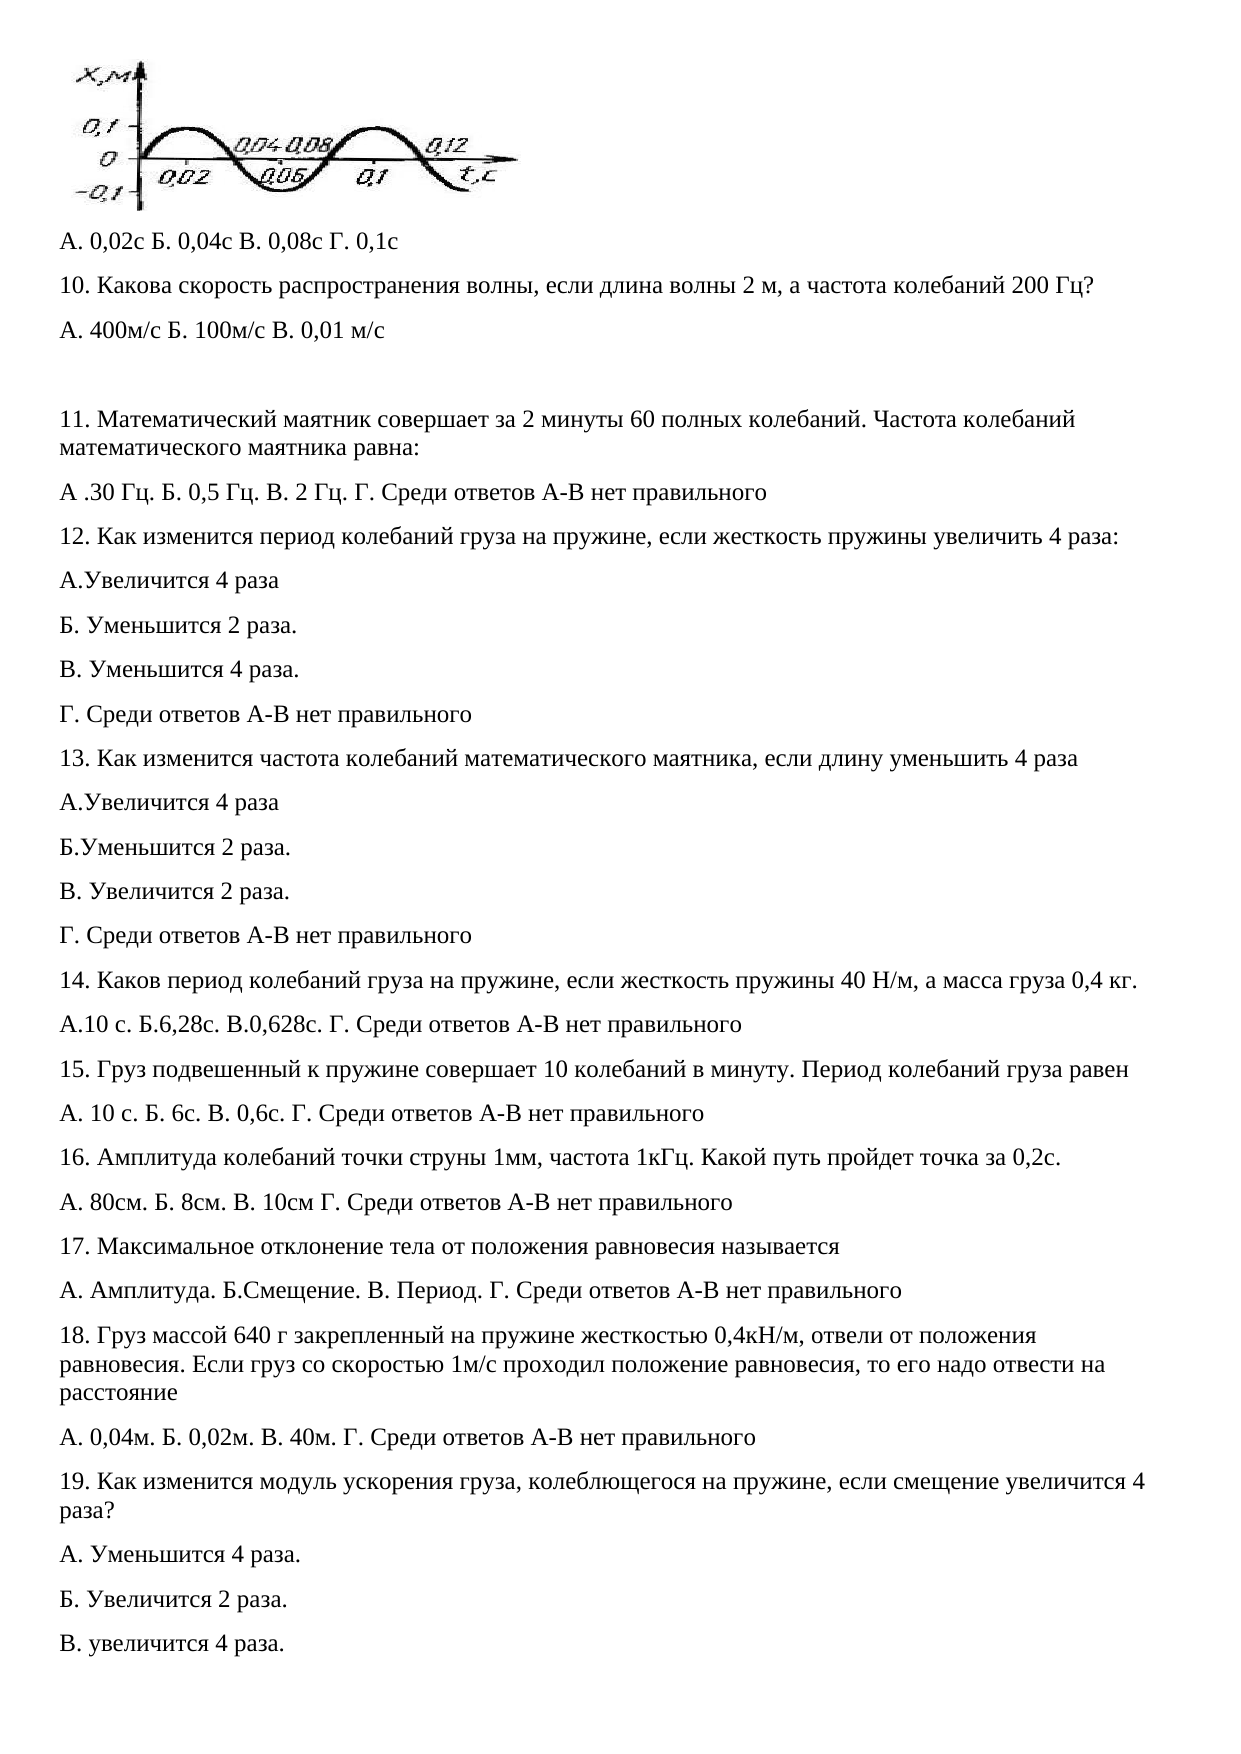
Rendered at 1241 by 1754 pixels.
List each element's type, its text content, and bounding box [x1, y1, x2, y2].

text 17. Максимальное отклонение тела от положения равновесия называется [59, 1231, 1152, 1260]
text Б. Увеличится 2 раза. [59, 1584, 1152, 1612]
text Б. Уменьшится 2 раза. [59, 610, 1152, 639]
text 16. Амплитуда колебаний точки струны 1мм, частота 1кГц. Какой путь пройдет точка за 0,2с. [59, 1142, 1152, 1171]
text 15. Груз подвешенный к пружине совершает 10 колебаний в минуту. Период колебаний груза равен [59, 1054, 1152, 1082]
text 10. Какова скорость распространения волны, если длина волны 2 м, а частота колебаний 200 Гц? [59, 271, 1152, 299]
text В. Увеличится 2 раза. [59, 876, 1152, 905]
text 19. Как изменится модуль ускорения груза, колеблющегося на пружине, если смещение увеличится 4 раза? [59, 1466, 1152, 1524]
text 11. Математический маятник совершает за 2 минуты 60 полных колебаний. Частота колебаний математического маятника равна: [59, 404, 1152, 461]
text 14. Каков период колебаний груза на пружине, если жесткость пружины 40 Н/м, а масса груза 0,4 кг. [59, 965, 1152, 994]
text В. Уменьшится 4 раза. [59, 654, 1152, 683]
text В. увеличится 4 раза. [59, 1628, 1152, 1657]
text А. 80см. Б. 8см. В. 10см Г. Среди ответов А-В нет правильного [59, 1187, 1152, 1216]
text 12. Как изменится период колебаний груза на пружине, если жесткость пружины увеличить 4 раза: [59, 521, 1152, 550]
text А. Уменьшится 4 раза. [59, 1539, 1152, 1568]
text 18. Груз массой 640 г закрепленный на пружине жесткостью 0,4кН/м, отвели от положения равновесия. Если груз со скоростью 1м/с проходил положение равновесия, то его надо отвести на расстояние [59, 1320, 1152, 1406]
text Г. Среди ответов А-В нет правильного [59, 699, 1152, 727]
text А .30 Гц. Б. 0,5 Гц. В. 2 Гц. Г. Среди ответов А-В нет правильного [59, 477, 1152, 506]
text А. 10 с. Б. 6с. В. 0,6с. Г. Среди ответов А-В нет правильного [59, 1098, 1152, 1127]
text А.Увеличится 4 раза [59, 787, 1152, 816]
text А. 400м/с Б. 100м/с В. 0,01 м/с [59, 315, 1152, 344]
picture [59, 59, 531, 211]
text 13. Как изменится частота колебаний математического маятника, если длину уменьшить 4 раза [59, 743, 1152, 772]
text А. Амплитуда. Б.Cмещение. В. Период. Г. Среди ответов А-В нет правильного [59, 1276, 1152, 1304]
text А. 0,04м. Б. 0,02м. В. 40м. Г. Среди ответов А-В нет правильного [59, 1422, 1152, 1451]
text Б.Уменьшится 2 раза. [59, 832, 1152, 861]
text А.Увеличится 4 раза [59, 566, 1152, 594]
text А.10 с. Б.6,28с. В.0,628с. Г. Среди ответов А-В нет правильного [59, 1009, 1152, 1038]
text А. 0,02с Б. 0,04с В. 0,08с Г. 0,1с [59, 226, 1152, 255]
text Г. Среди ответов А-В нет правильного [59, 921, 1152, 949]
